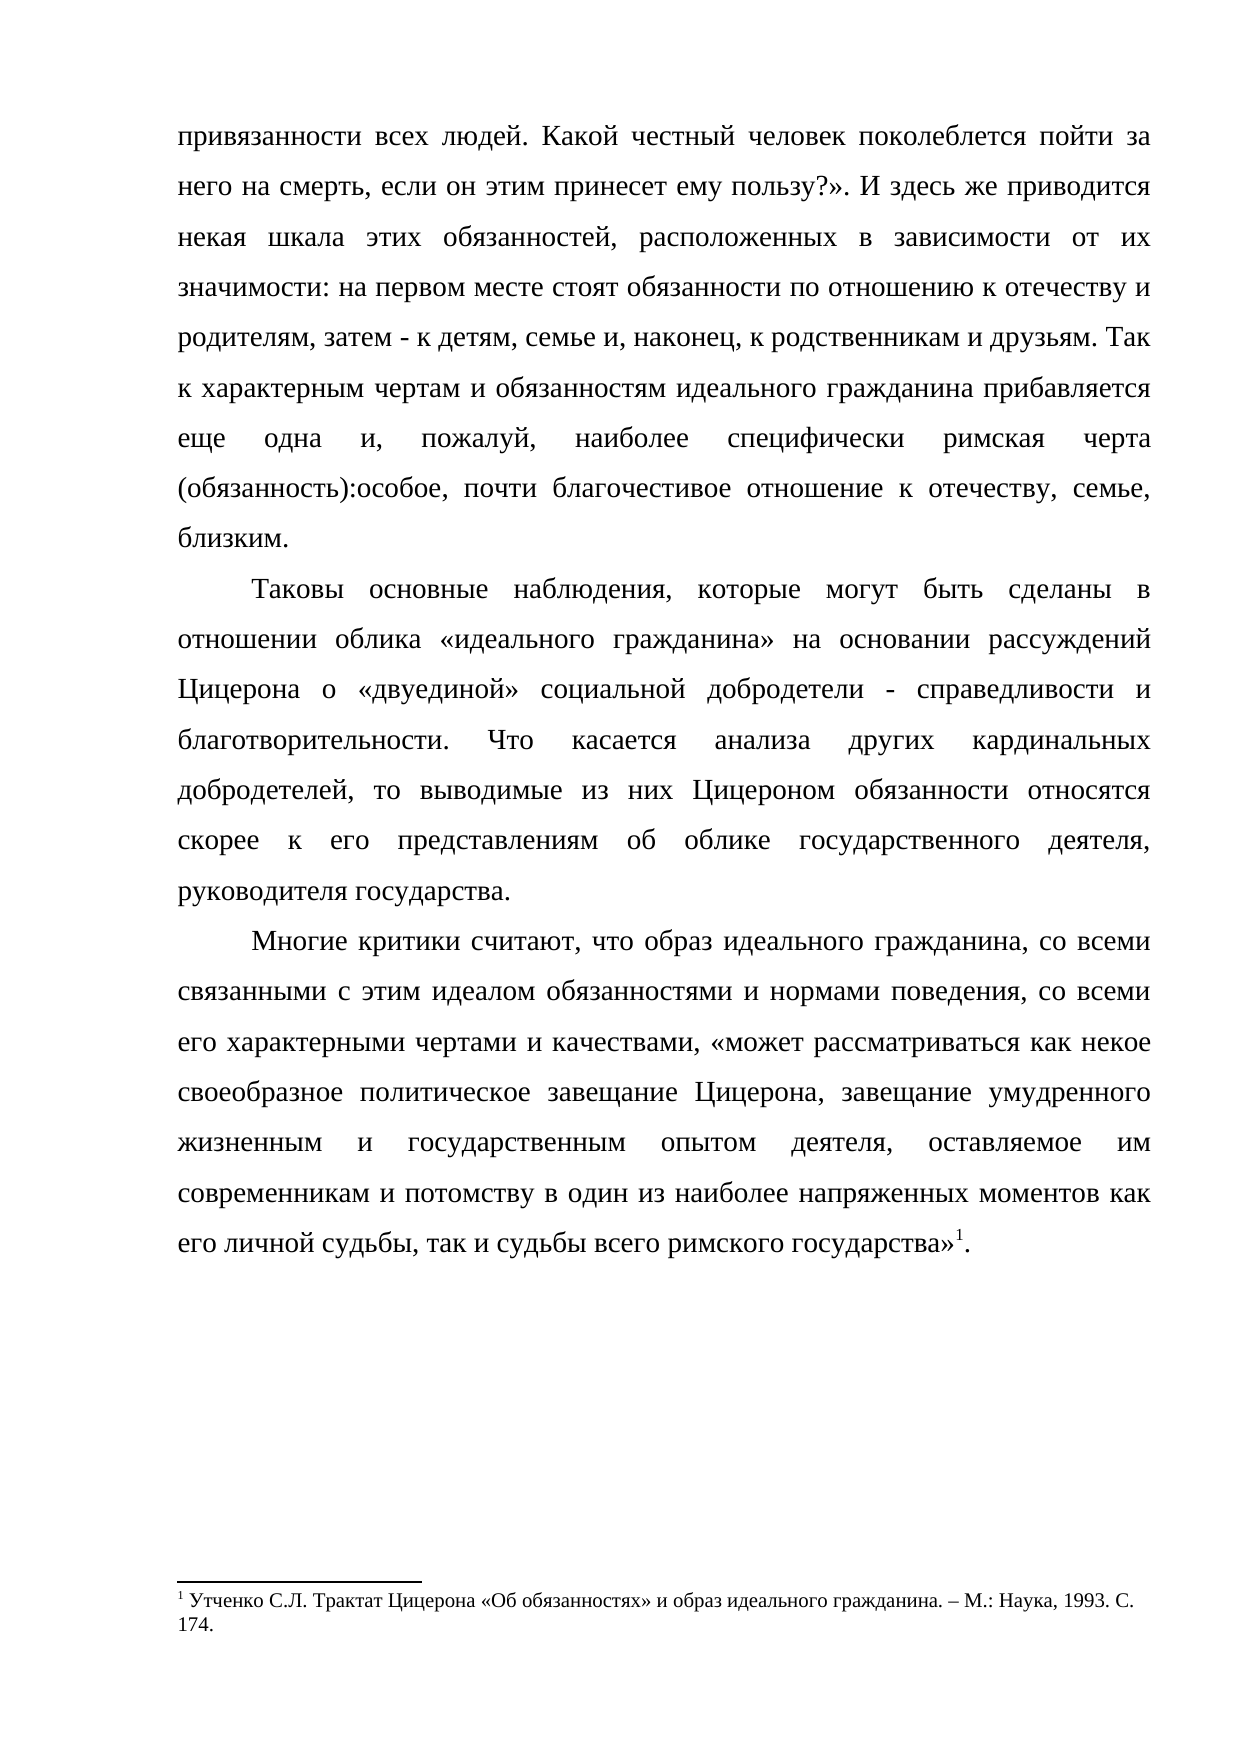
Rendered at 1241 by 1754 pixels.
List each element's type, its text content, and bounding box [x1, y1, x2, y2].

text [177, 118, 1152, 554]
text Многие критики считают, что образ идеального гражданина, со всеми связанными с этим идеалом обязанностями и нормами поведения, со всеми его характерными чертами и качествами, «может рассматриваться как некое своеобразное политическое завещание Цицерона, завещание умудренного жизненным и государственным опытом деятеля, оставляемое им современникам и потомству в один из наиболее напряженных моментов как его личной судьбы, так и судьбы всего римского государства». [177, 923, 1152, 1258]
text Таковы основные наблюдения, которые могут быть сделаны в отношении облика «идеального гражданина» на основании рассуждений Цицерона о «двуединой» социальной добродетели - справедливости и благотворительности. Что касается анализа других кардинальных добродетелей, то выводимые из них Цицероном обязанности относятся скорее к его представлениям об облике государственного деятеля, руководителя государства. [177, 571, 1152, 906]
